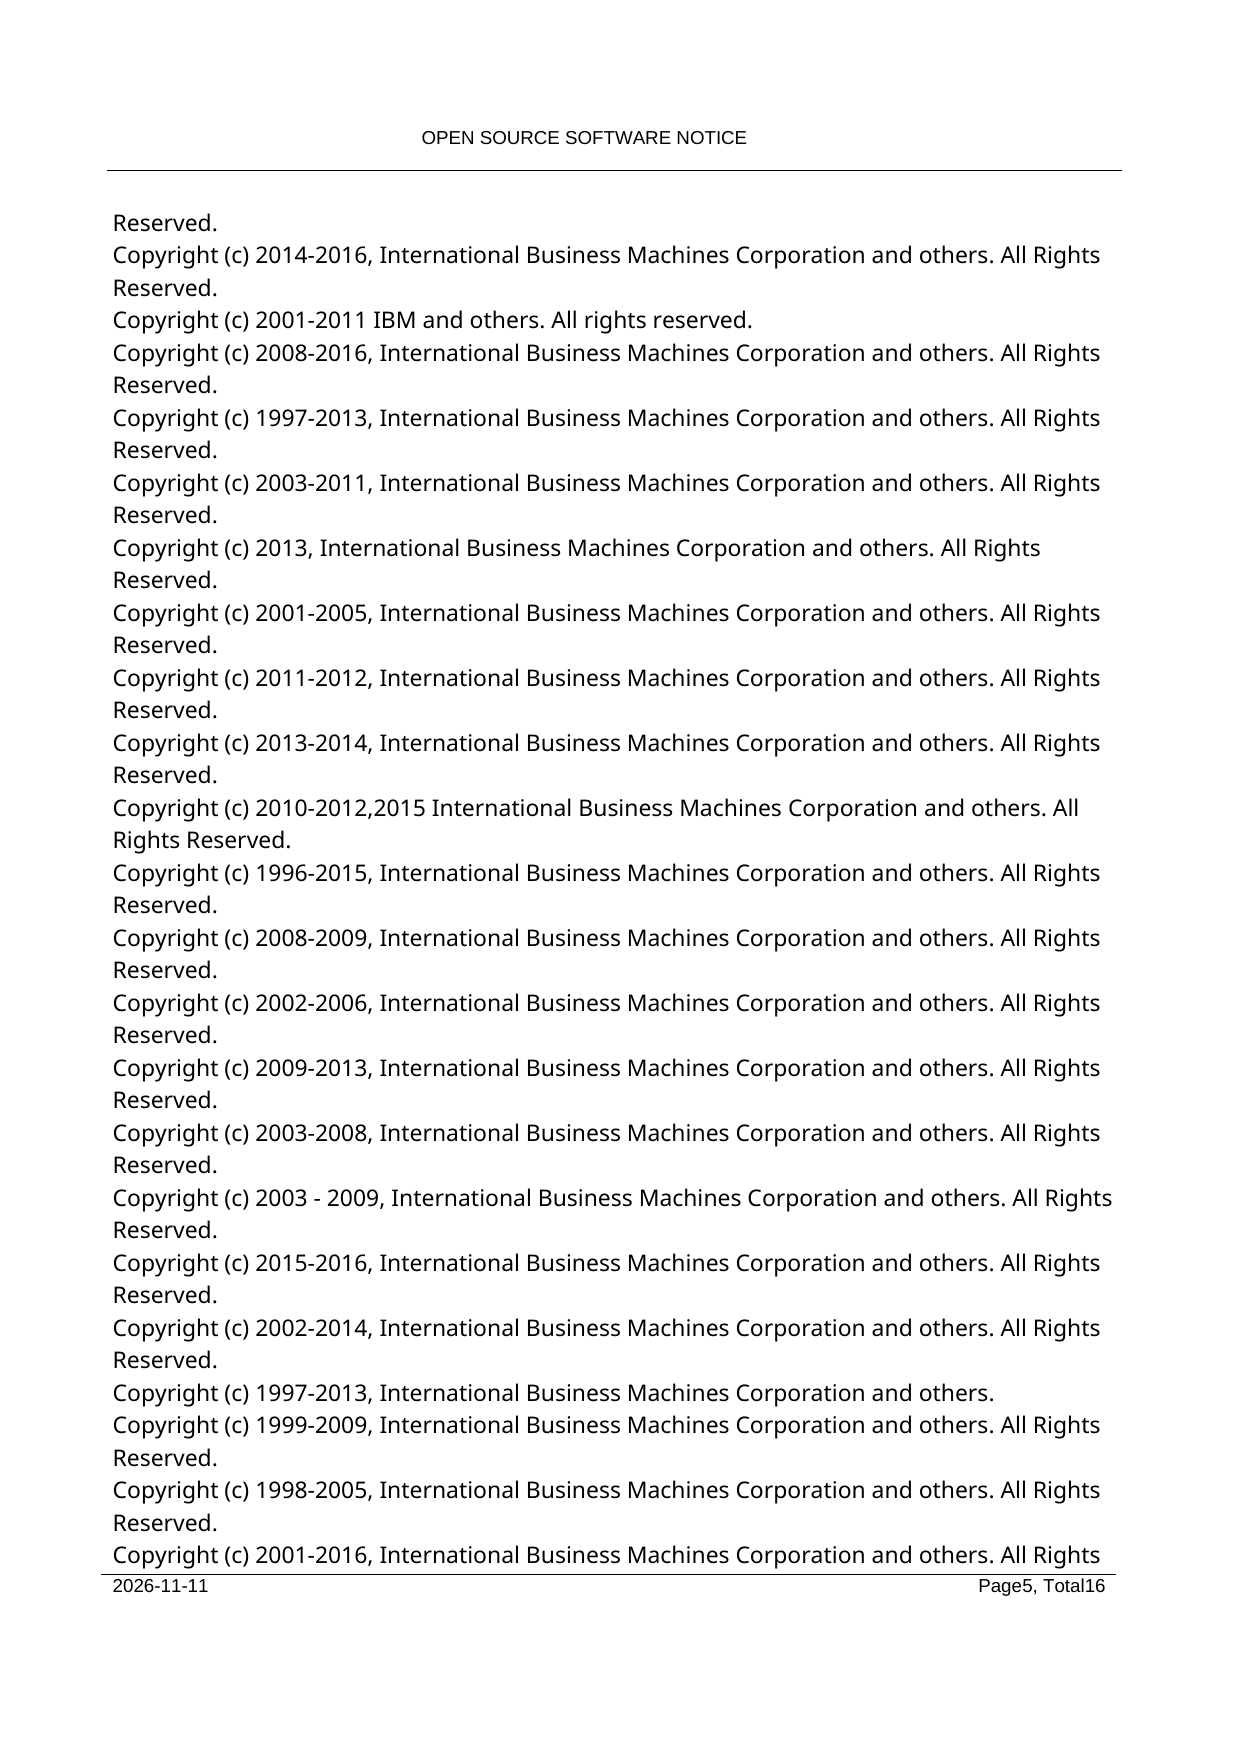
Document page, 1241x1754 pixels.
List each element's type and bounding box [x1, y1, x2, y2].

text [112, 206, 1128, 1571]
